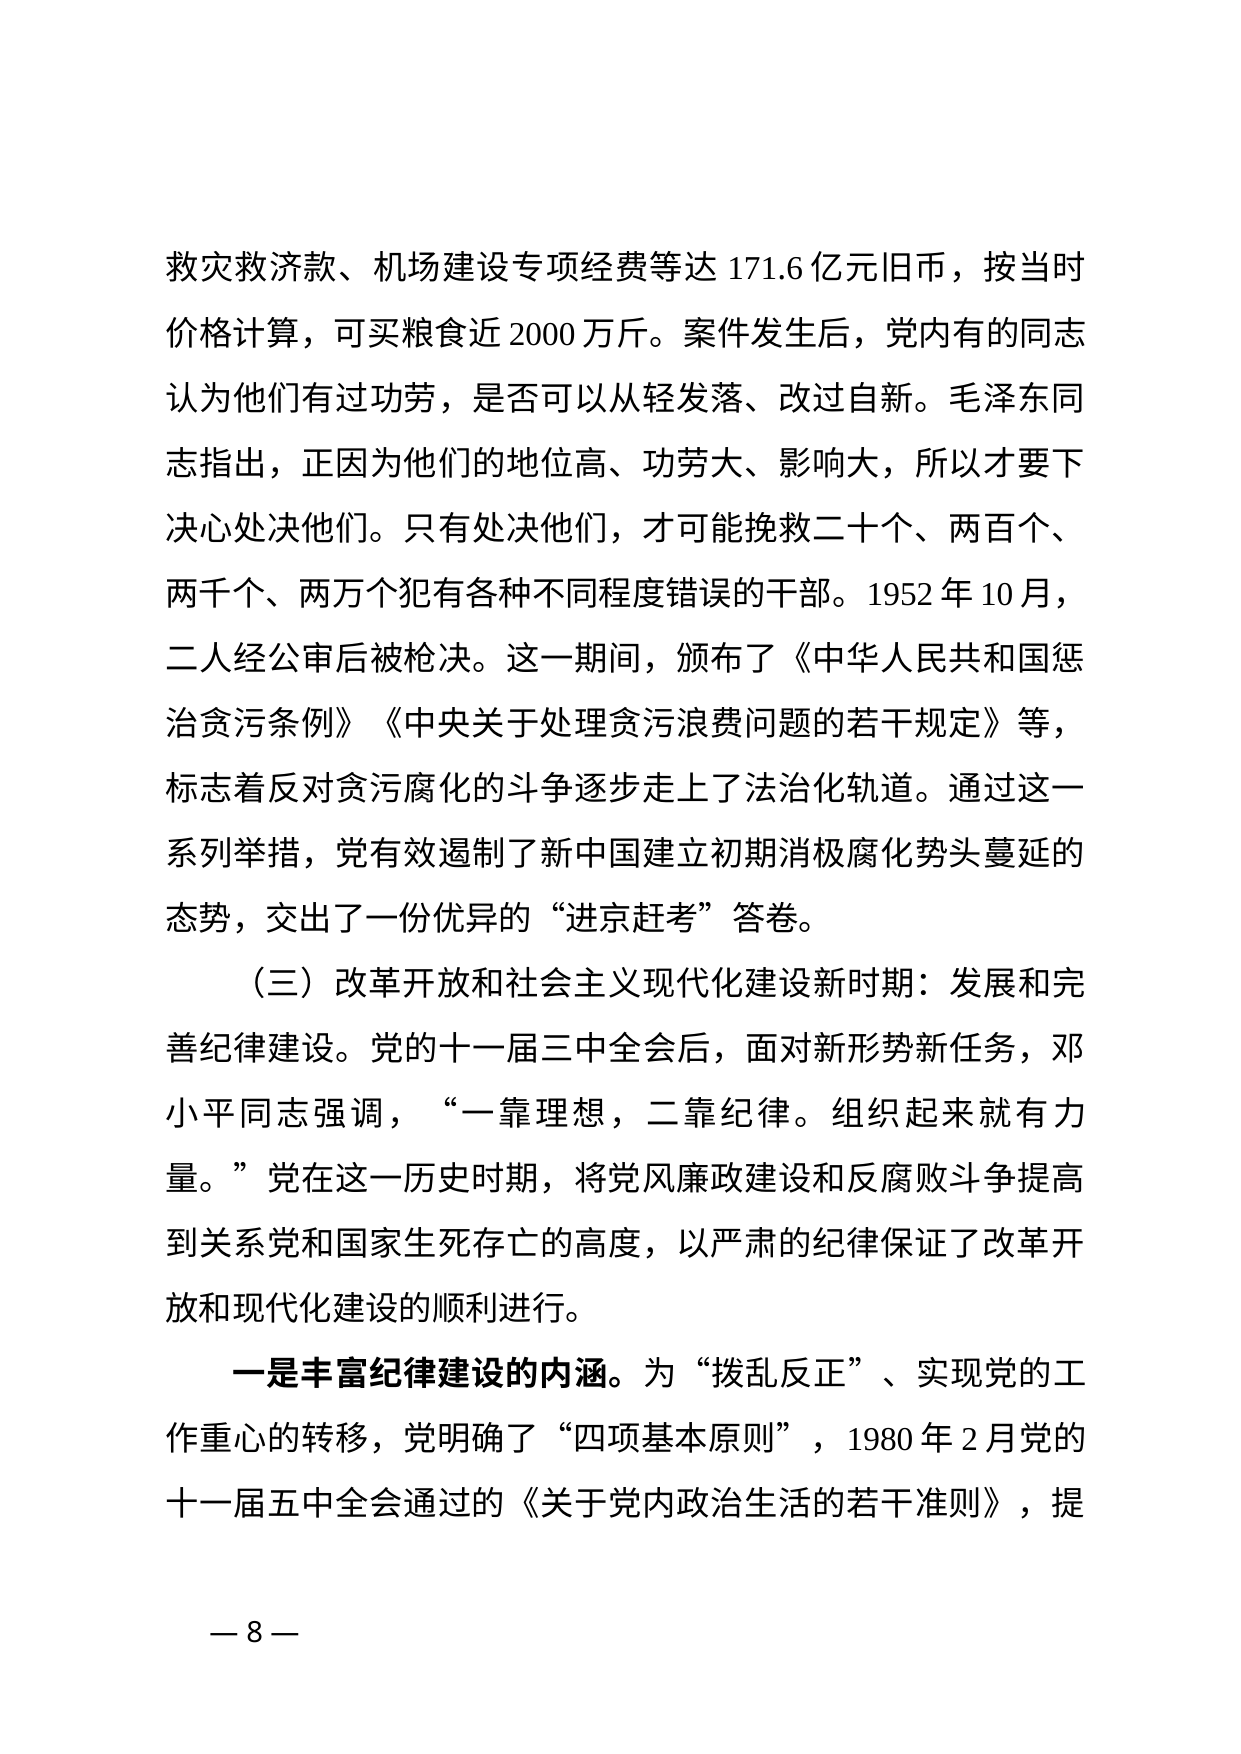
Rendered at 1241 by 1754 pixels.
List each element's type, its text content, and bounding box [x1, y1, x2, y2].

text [165, 1338, 1087, 1533]
text （三）改革开放和社会主义现代化建设新时期：发展和完善纪律建设。党的十一届三中全会后，面对新形势新任务，邓小平同志强调，“一靠理想，二靠纪律。组织起来就有力量。”党在这一历史时期，将党风廉政建设和反腐败斗争提高到关系党和国家生死存亡的高度，以严肃的纪律保证了改革开放和现代化建设的顺利进行。 [165, 948, 1087, 1338]
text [165, 233, 1087, 948]
